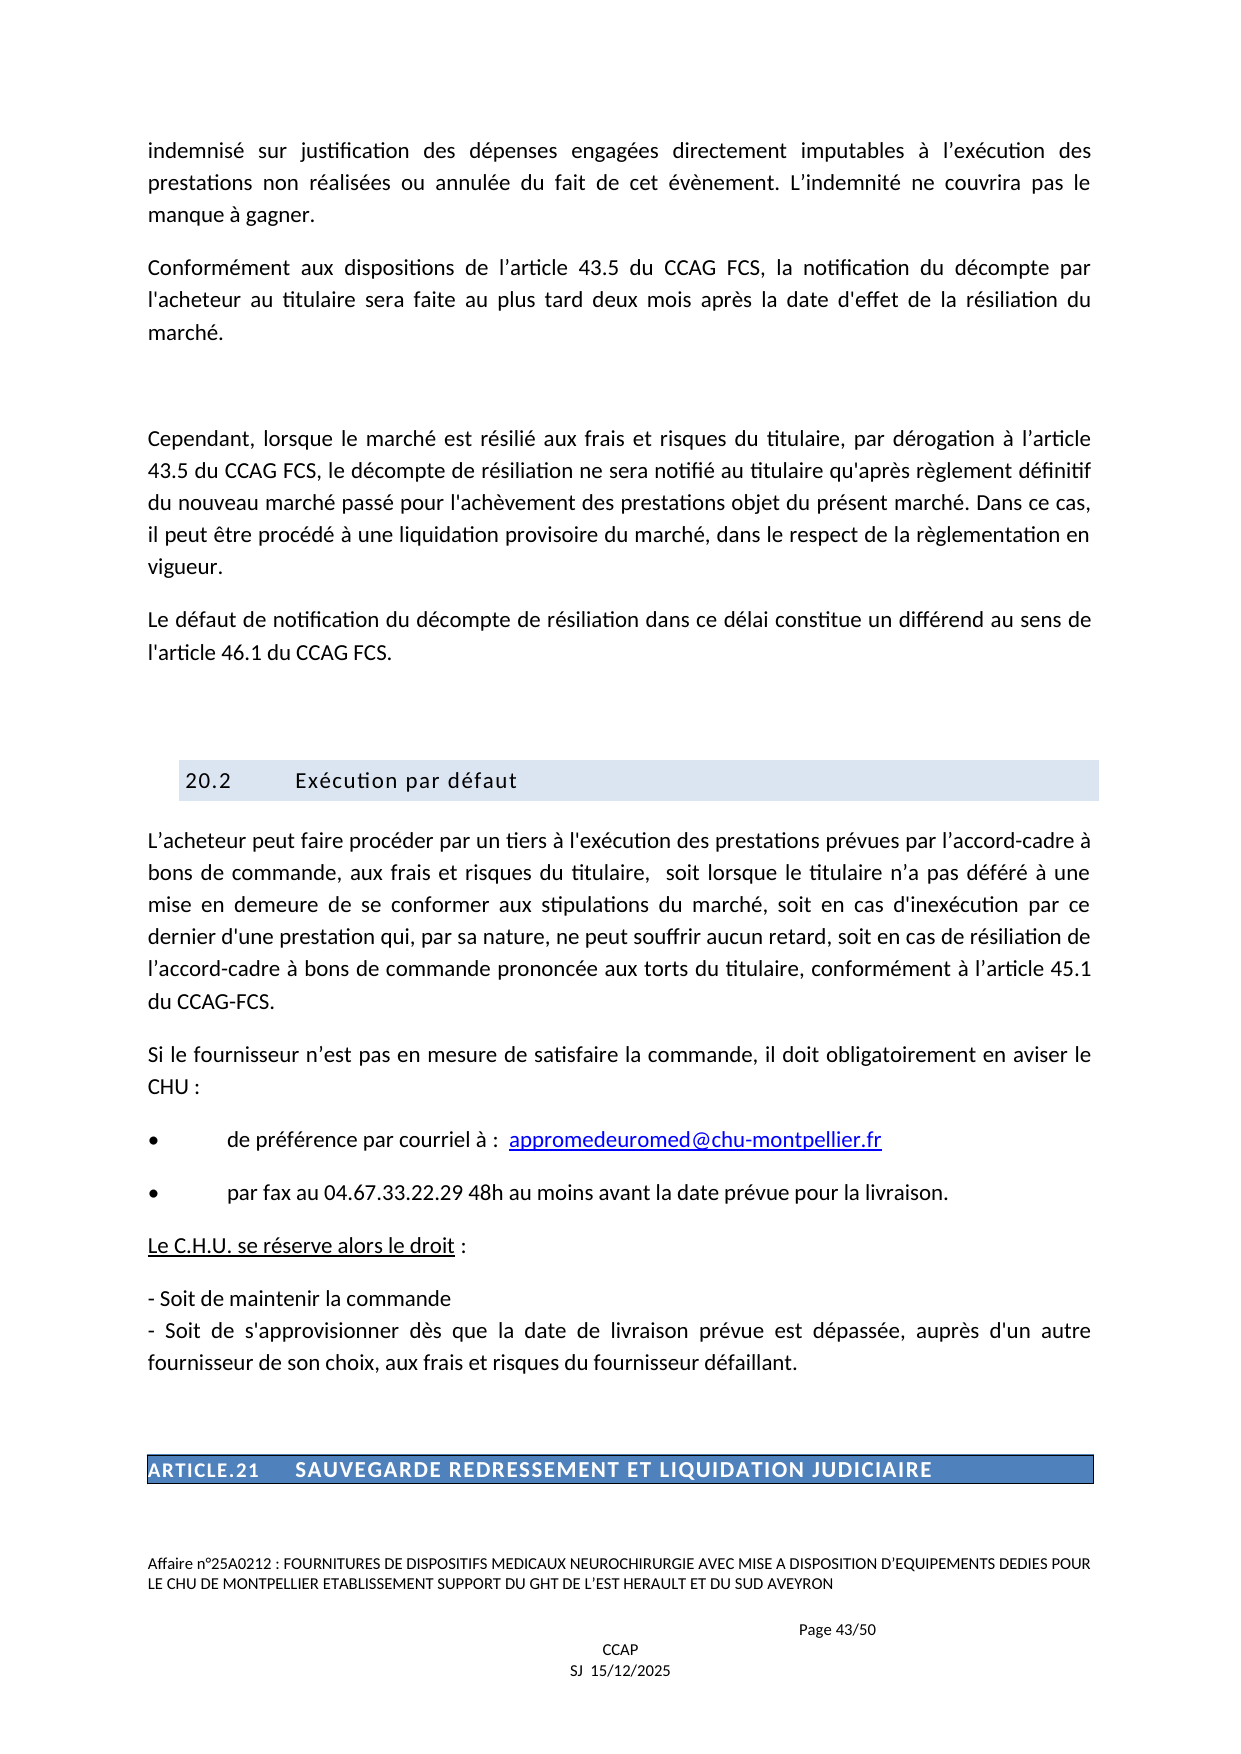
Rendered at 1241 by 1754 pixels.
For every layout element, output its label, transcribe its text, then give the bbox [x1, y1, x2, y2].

text Le C.H.U. se réserve alors le droit : [148, 1231, 1093, 1259]
text Cependant, lorsque le marché est résilié aux frais et risques du titulaire, par dérogation à l’article 43.5 du CCAG FCS, le décompte de résiliation ne sera notifié au titulaire qu'après règlement définitif du nouveau marché passé pour l'achèvement des prestations objet du présent marché. Dans ce cas, il peut être procédé à une liquidation provisoire du marché, dans le respect de la règlementation en vigueur. [148, 424, 1093, 580]
text • de préférence par courriel à : appromedeuromed@chu-montpellier.fr [148, 1125, 1093, 1153]
text L’acheteur peut faire procéder par un tiers à l'exécution des prestations prévues par l’accord-cadre à bons de commande, aux frais et risques du titulaire, soit lorsque le titulaire n’a pas déféré à une mise en demeure de se conformer aux stipulations du marché, soit en cas d'inexécution par ce dernier d'une prestation qui, par sa nature, ne peut souffrir aucun retard, soit en cas de résiliation de l’accord-cadre à bons de commande prononcée aux torts du titulaire, conformément à l’article 45.1 du CCAG-FCS. [148, 826, 1093, 1015]
subtitle Exécution par défaut [185, 767, 1093, 794]
text Le défaut de notification du décompte de résiliation dans ce délai constitue un différend au sens de l'article 46.1 du CCAG FCS. [148, 605, 1093, 666]
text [148, 136, 1093, 228]
text - Soit de s'approvisionner dès que la date de livraison prévue est dépassée, auprès d'un autre fournisseur de son choix, aux frais et risques du fournisseur défaillant. [148, 1316, 1093, 1376]
text Si le fournisseur n’est pas en mesure de satisfaire la commande, il doit obligatoirement en aviser le CHU : [148, 1040, 1093, 1100]
text - Soit de maintenir la commande [148, 1284, 1093, 1312]
text Conformément aux dispositions de l’article 43.5 du CCAG FCS, la notification du décompte par l'acheteur au titulaire sera faite au plus tard deux mois après la date d'effet de la résiliation du marché. [148, 253, 1093, 346]
subtitle Sauvegarde Redressement et liquidation judiciaire [148, 1456, 1093, 1483]
text • par fax au 04.67.33.22.29 48h au moins avant la date prévue pour la livraison. [148, 1178, 1093, 1206]
